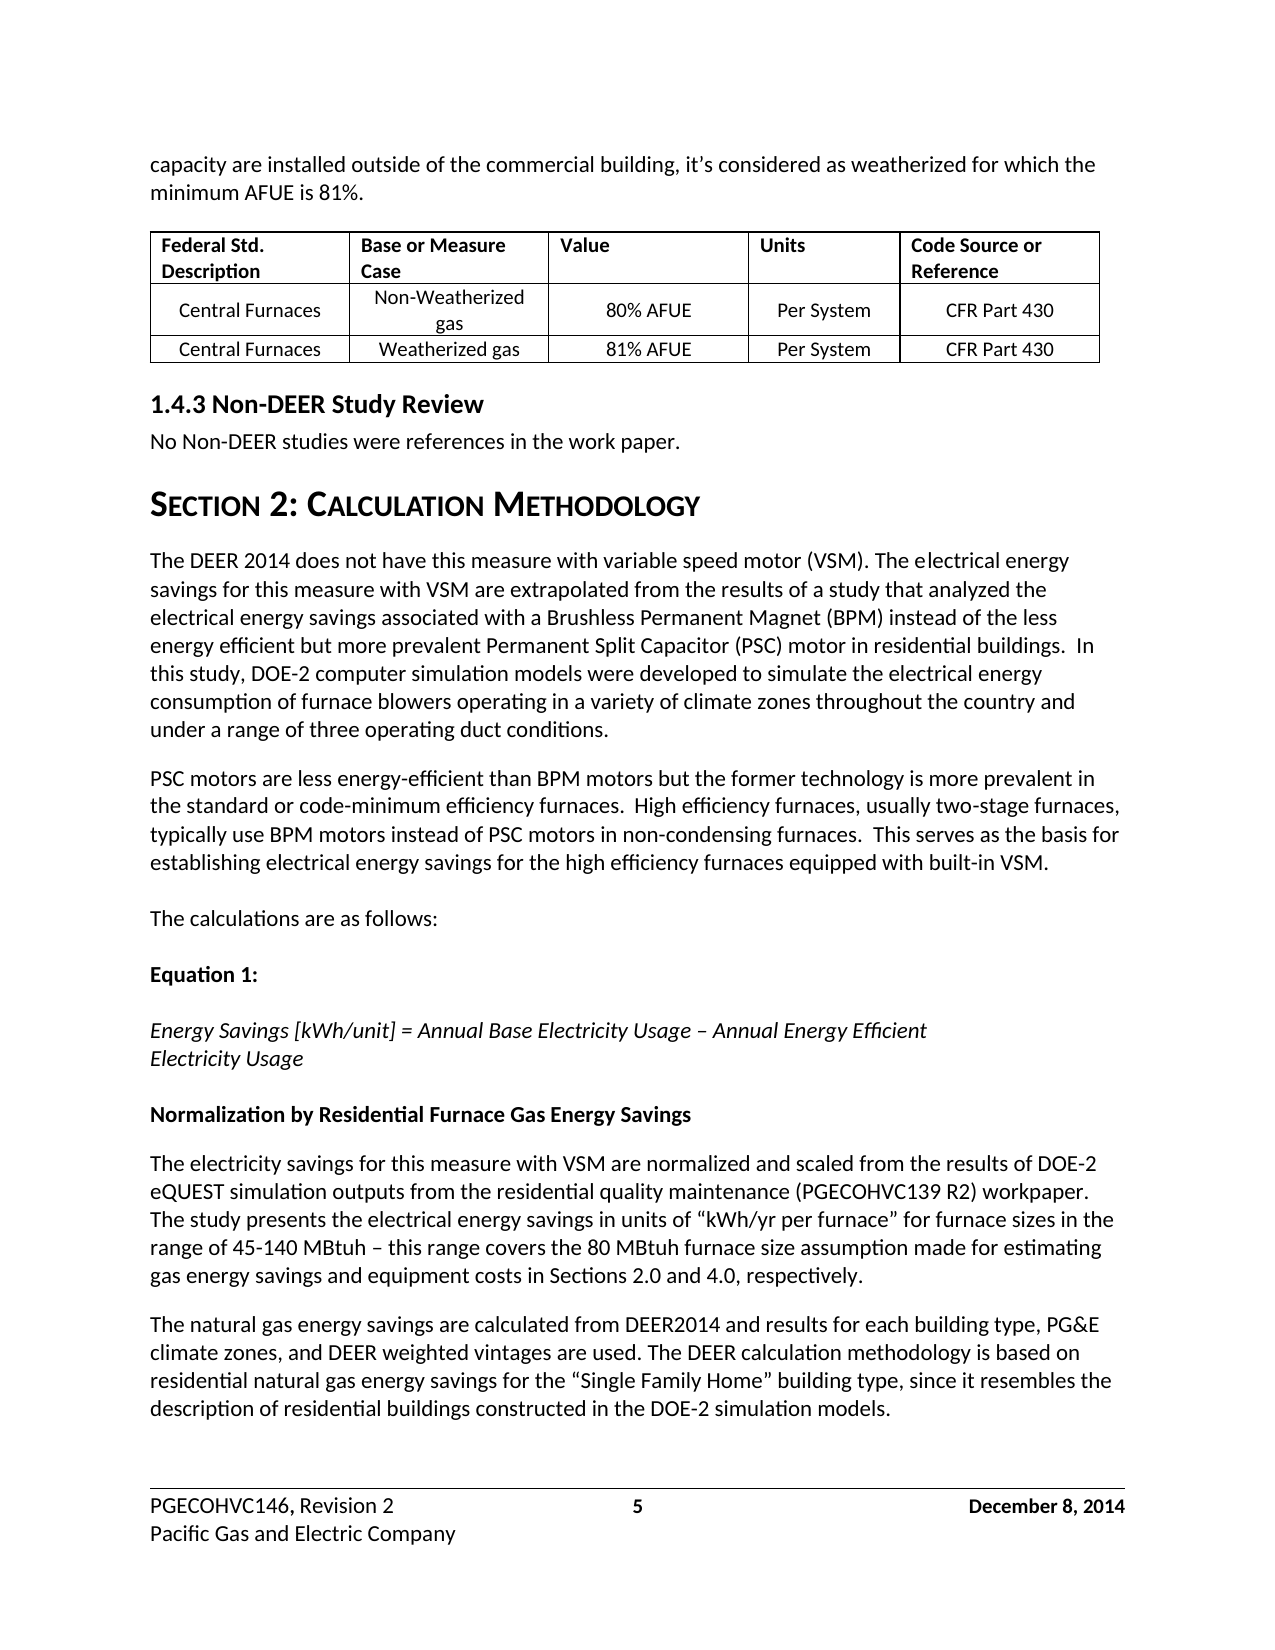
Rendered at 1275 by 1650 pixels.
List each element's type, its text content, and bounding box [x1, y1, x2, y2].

table_cell Per System [749, 336, 899, 362]
text Energy Savings [kWh/unit] = Annual Base Electricity Usage – Annual Energy Efficient [150, 1016, 1125, 1044]
table_header Federal Std. Description [151, 233, 349, 283]
text The calculations are as follows: [150, 904, 1125, 932]
text The electricity savings for this measure with VSM are normalized and scaled from the results of DOE-2 eQUEST simulation outputs from the residential quality maintenance (PGECOHVC139 R2) workpaper. The study presents the electrical energy savings in units of “kWh/yr per furnace” for furnace sizes in the range of 45-140 MBtuh – this range covers the 80 MBtuh furnace size assumption made for estimating gas energy savings and equipment costs in Sections 2.0 and 4.0, respectively. [150, 1149, 1125, 1289]
subtitle 1.4.3 Non-DEER Study Review [150, 388, 1125, 421]
table_cell Central Furnaces [151, 336, 349, 362]
text Equation 1: [150, 960, 1125, 988]
table_header Code Source or Reference [901, 233, 1099, 283]
table_cell Per System [749, 284, 899, 335]
table_header Units [749, 233, 899, 283]
text Normalization by Residential Furnace Gas Energy Savings [150, 1100, 1125, 1128]
table_cell CFR Part 430 [901, 284, 1099, 335]
text PSC motors are less energy-efficient than BPM motors but the former technology is more prevalent in the standard or code-minimum efficiency furnaces. High efficiency furnaces, usually two-stage furnaces, typically use BPM motors instead of PSC motors in non-condensing furnaces. This serves as the basis for establishing electrical energy savings for the high efficiency furnaces equipped with built-in VSM. [150, 764, 1125, 876]
text The DEER 2014 does not have this measure with variable speed motor (VSM). The electrical energy savings for this measure with VSM are extrapolated from the results of a study that analyzed the electrical energy savings associated with a Brushless Permanent Magnet (BPM) instead of the less energy efficient but more prevalent Permanent Split Capacitor (PSC) motor in residential buildings. In this study, DOE-2 computer simulation models were developed to simulate the electrical energy consumption of furnace blowers operating in a variety of climate zones throughout the country and under a range of three operating duct conditions. [150, 547, 1125, 743]
subtitle Section 2: Calculation Methodology [150, 480, 1125, 526]
table_cell Weatherized gas [350, 336, 548, 362]
table_cell Non-Weatherized gas [350, 284, 548, 335]
table_cell CFR Part 430 [901, 336, 1099, 362]
table_cell 80% AFUE [549, 284, 748, 335]
table_cell 81% AFUE [549, 336, 748, 362]
text No Non-DEER studies were references in the work paper. [150, 427, 1125, 455]
table_header Value [549, 233, 748, 283]
text The natural gas energy savings are calculated from DEER2014 and results for each building type, PG&E climate zones, and DEER weighted vintages are used. The DEER calculation methodology is based on residential natural gas energy savings for the “Single Family Home” building type, since it resembles the description of residential buildings constructed in the DOE-2 simulation models. [150, 1310, 1125, 1422]
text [150, 150, 1125, 206]
table_cell Central Furnaces [151, 284, 349, 335]
table_header Base or Measure Case [350, 233, 548, 283]
text Electricity Usage [150, 1044, 1125, 1072]
